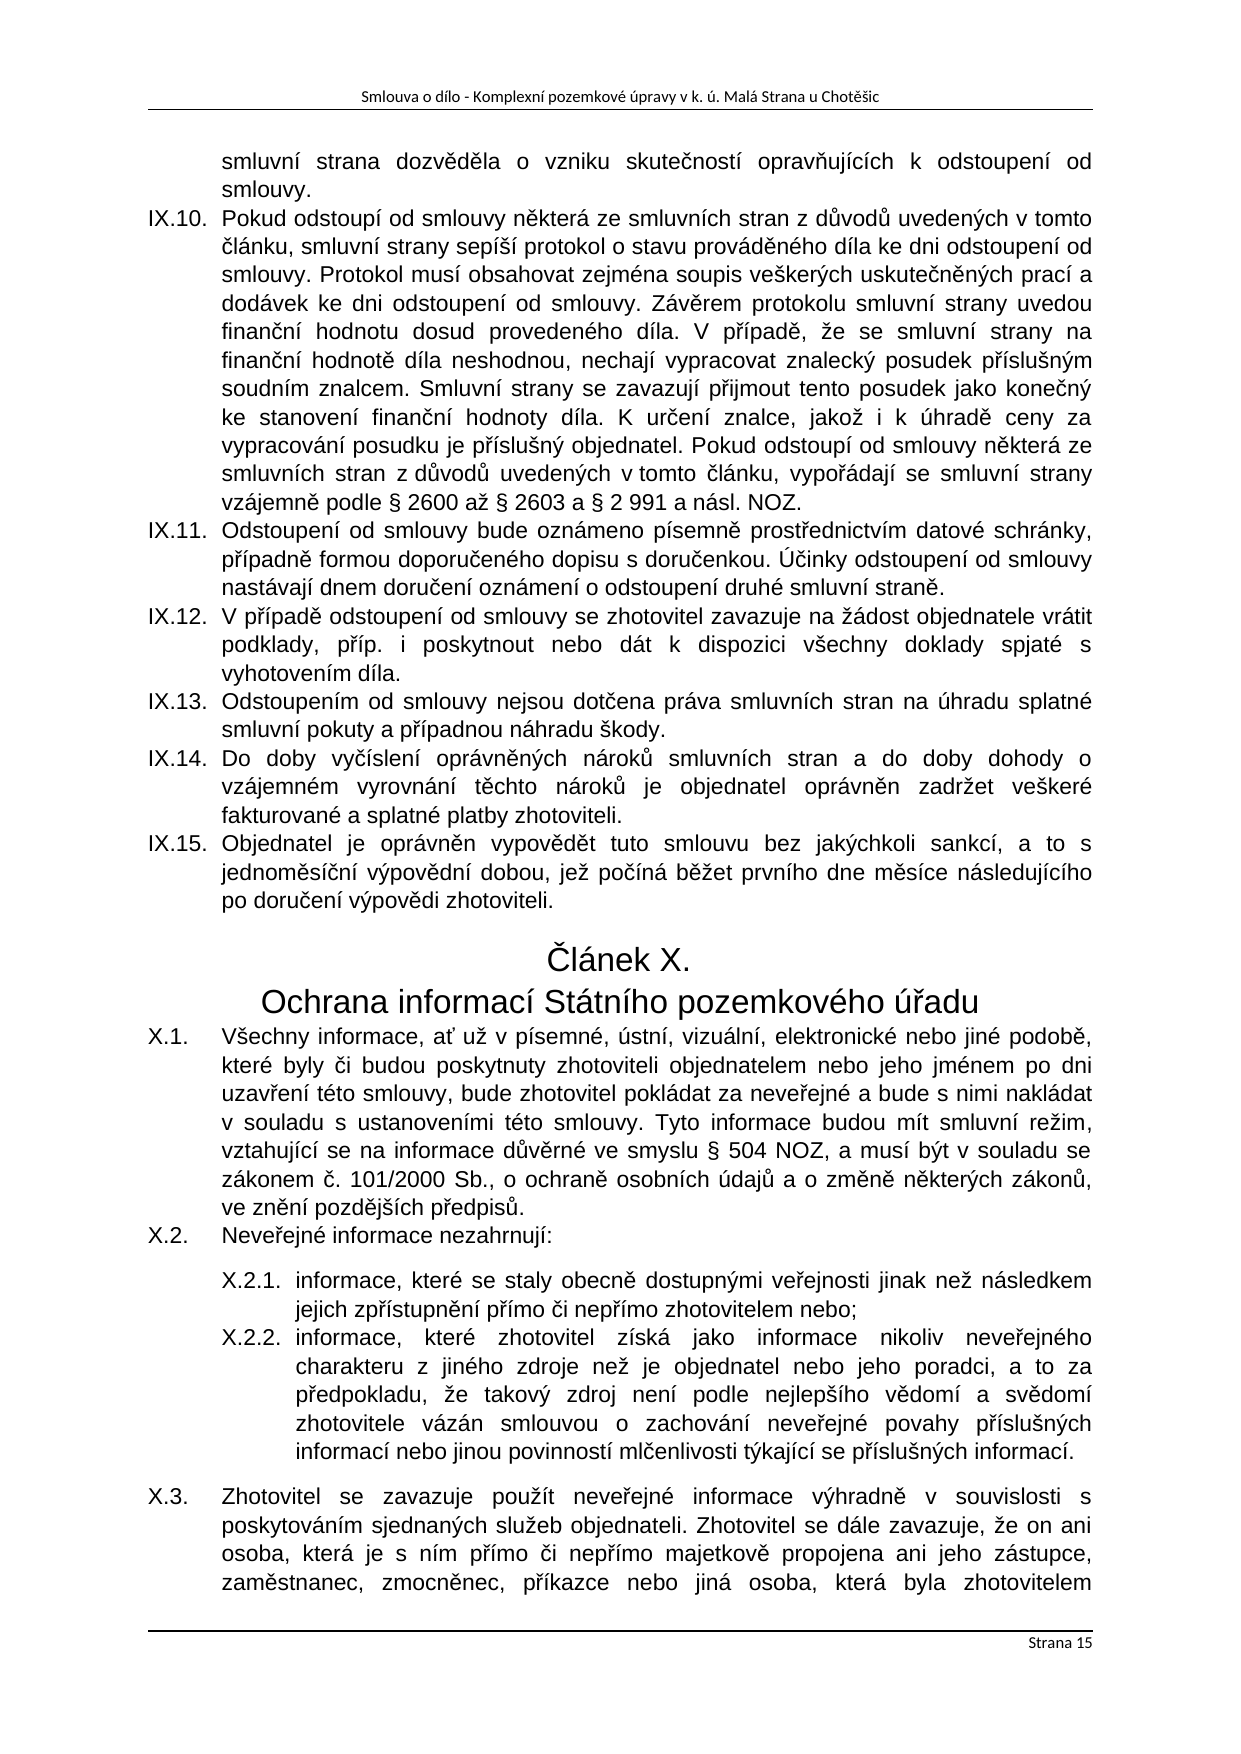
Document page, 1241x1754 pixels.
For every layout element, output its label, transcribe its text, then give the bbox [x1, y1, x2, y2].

list Pokud odstoupí od smlouvy některá ze smluvních stran z důvodů uvedených v tomto článku, smluvní strany sepíší protokol o stavu prováděného díla ke dni odstoupení od smlouvy. Protokol musí obsahovat zejména soupis veškerých uskutečněných prací a dodávek ke dni odstoupení od smlouvy. Závěrem protokolu smluvní strany uvedou finanční hodnotu dosud provedeného díla. V případě, že se smluvní strany na finanční hodnotě díla neshodnou, nechají vypracovat znalecký posudek příslušným soudním znalcem. Smluvní strany se zavazují přijmout tento posudek jako konečný ke stanovení finanční hodnoty díla. K určení znalce, jakož i k úhradě ceny za vypracování posudku je příslušný objednatel. Pokud odstoupí od smlouvy některá ze smluvních stran z důvodů uvedených v tomto článku, vypořádají se smluvní strany vzájemně podle § 2600 až § 2603 a § 2 991 a násl. NOZ. [148, 204, 1093, 515]
list V případě odstoupení od smlouvy se zhotovitel zavazuje na žádost objednatele vrátit podklady, příp. i poskytnout nebo dát k dispozici všechny doklady spjaté s vyhotovením díla. [148, 603, 1093, 686]
list Všechny informace, ať už v písemné, ústní, vizuální, elektronické nebo jiné podobě, které byly či budou poskytnuty zhotoviteli objednatelem nebo jeho jménem po dni uzavření této smlouvy, bude zhotovitel pokládat za neveřejné a bude s nimi nakládat v souladu s ustanoveními této smlouvy. Tyto informace budou mít smluvní režim, vztahující se na informace důvěrné ve smyslu § 504 NOZ, a musí být v souladu se zákonem č. 101/2000 Sb., o ochraně osobních údajů a o změně některých zákonů, ve znění pozdějších předpisů. [148, 1023, 1093, 1220]
list Do doby vyčíslení oprávněných nároků smluvních stran a do doby dohody o vzájemném vyrovnání těchto nároků je objednatel oprávněn zadržet veškeré fakturované a splatné platby zhotoviteli. [148, 745, 1093, 828]
list Objednatel je oprávněn vypovědět tuto smlouvu bez jakýchkoli sankcí, a to s jednoměsíční výpovědní dobou, jež počíná běžet prvního dne měsíce následujícího po doručení výpovědi zhotoviteli. [148, 830, 1093, 913]
list Odstoupení od smlouvy bude oznámeno písemně prostřednictvím datové schránky, případně formou doporučeného dopisu s doručenkou. Účinky odstoupení od smlouvy nastávají dnem doručení oznámení o odstoupení druhé smluvní straně. [148, 517, 1093, 601]
text informace, které zhotovitel získá jako informace nikoliv neveřejného charakteru z jiného zdroje než je objednatel nebo jeho poradci, a to za předpokladu, že takový zdroj není podle nejlepšího vědomí a svědomí zhotovitele vázán smlouvou o zachování neveřejné povahy příslušných informací nebo jinou povinností mlčenlivosti týkající se příslušných informací. [221, 1324, 1093, 1464]
list Odstoupením od smlouvy nejsou dotčena práva smluvních stran na úhradu splatné smluvní pokuty a případnou náhradu škody. [148, 688, 1093, 743]
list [148, 1483, 1093, 1595]
subtitle Ochrana informací Státního pozemkového úřadu [148, 940, 1093, 1020]
text informace, které se staly obecně dostupnými veřejnosti jinak než následkem jejich zpřístupnění přímo či nepřímo zhotovitelem nebo; [221, 1267, 1093, 1322]
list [148, 148, 1093, 202]
list Neveřejné informace nezahrnují: [148, 1222, 1093, 1249]
